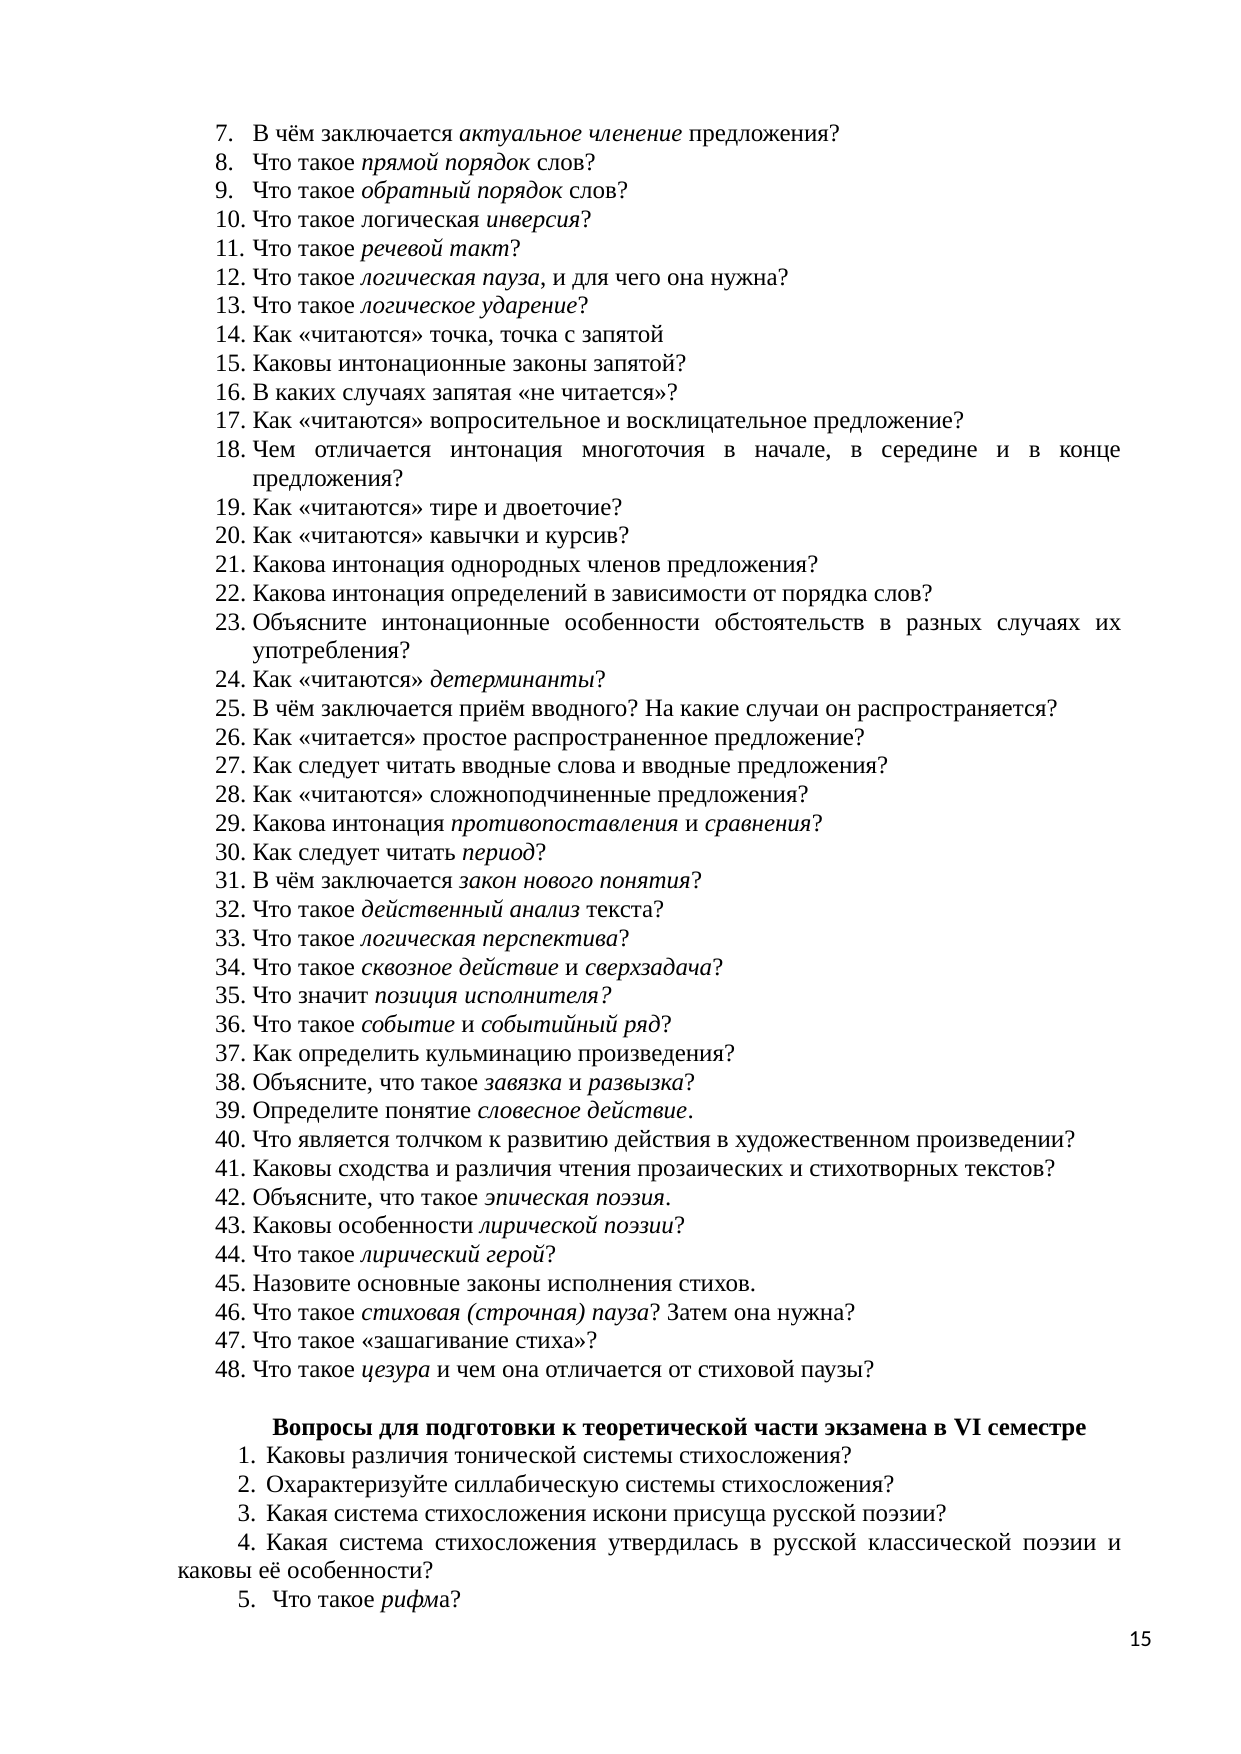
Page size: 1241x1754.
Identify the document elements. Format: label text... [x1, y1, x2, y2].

list Что такое логическое ударение? [215, 291, 1122, 319]
list Что такое «зашагивание стиха»? [215, 1326, 1122, 1354]
list Объясните интонационные особенности обстоятельств в разных случаях их употребления? [215, 607, 1122, 664]
list Какая система стихосложения утвердилась в русской классической поэзии и каковы её особенности? [177, 1527, 1122, 1584]
list Каковы интонационные законы запятой? [215, 348, 1122, 377]
list В чём заключается актуальное членение предложения? [215, 118, 1122, 147]
list Что такое цезура и чем она отличается от стиховой паузы? [215, 1354, 1122, 1383]
list Какова интонация противопоставления и сравнения? [215, 808, 1122, 837]
list Как следует читать вводные слова и вводные предложения? [215, 751, 1122, 779]
list Назовите основные законы исполнения стихов. [215, 1268, 1122, 1297]
list Каковы особенности лирической поэзии? [215, 1211, 1122, 1239]
list Какова интонация определений в зависимости от порядка слов? [215, 578, 1122, 607]
list Что такое речевой такт? [215, 233, 1122, 262]
list Объясните, что такое эпическая поэзия. [215, 1182, 1122, 1211]
list Каковы различия тонической системы стихосложения? [177, 1441, 1122, 1469]
list Что такое событие и событийный ряд? [215, 1009, 1122, 1038]
list Как «читаются» сложноподчиненные предложения? [215, 779, 1122, 808]
list Что такое логическая перспектива? [215, 923, 1122, 952]
list Как «читаются» кавычки и курсив? [215, 521, 1122, 549]
list Как «читаются» тире и двоеточие? [215, 492, 1122, 521]
list Что такое действенный анализ текста? [215, 894, 1122, 923]
title Вопросы для подготовки к теоретической части экзамена в VI семестре [177, 1412, 1122, 1441]
list Что такое логическая инверсия? [215, 204, 1122, 233]
list Как «читаются» детерминанты? [215, 664, 1122, 693]
list Как «читаются» вопросительное и восклицательное предложение? [215, 406, 1122, 434]
list Охарактеризуйте силлабическую системы стихосложения? [177, 1469, 1122, 1498]
list Что такое сквозное действие и сверхзадача? [215, 952, 1122, 981]
list В каких случаях запятая «не читается»? [215, 377, 1122, 406]
list Как следует читать период? [215, 837, 1122, 866]
list Как определить кульминацию произведения? [215, 1038, 1122, 1067]
list Какова интонация однородных членов предложения? [215, 549, 1122, 578]
list Определите понятие словесное действие. [215, 1096, 1122, 1124]
list Что такое логическая пауза, и для чего она нужна? [215, 262, 1122, 291]
list Что такое лирический герой? [215, 1239, 1122, 1268]
list Что такое обратный порядок слов? [215, 176, 1122, 204]
list Что такое стиховая (строчная) пауза? Затем она нужна? [215, 1297, 1122, 1326]
list Что значит позиция исполнителя? [215, 981, 1122, 1009]
list Что такое рифма? [177, 1584, 1122, 1613]
list Как «читаются» точка, точка с запятой [215, 319, 1122, 348]
list Что является толчком к развитию действия в художественном произведении? [215, 1124, 1122, 1153]
list Каковы сходства и различия чтения прозаических и стихотворных текстов? [215, 1153, 1122, 1182]
list Как «читается» простое распространенное предложение? [215, 722, 1122, 751]
list В чём заключается закон нового понятия? [215, 866, 1122, 894]
list В чём заключается приём вводного? На какие случаи он распространяется? [215, 693, 1122, 722]
list Что такое прямой порядок слов? [215, 147, 1122, 176]
list Какая система стихосложения искони присуща русской поэзии? [177, 1498, 1122, 1527]
list Чем отличается интонация многоточия в начале, в середине и в конце предложения? [215, 434, 1122, 492]
list Объясните, что такое завязка и развызка? [215, 1067, 1122, 1096]
